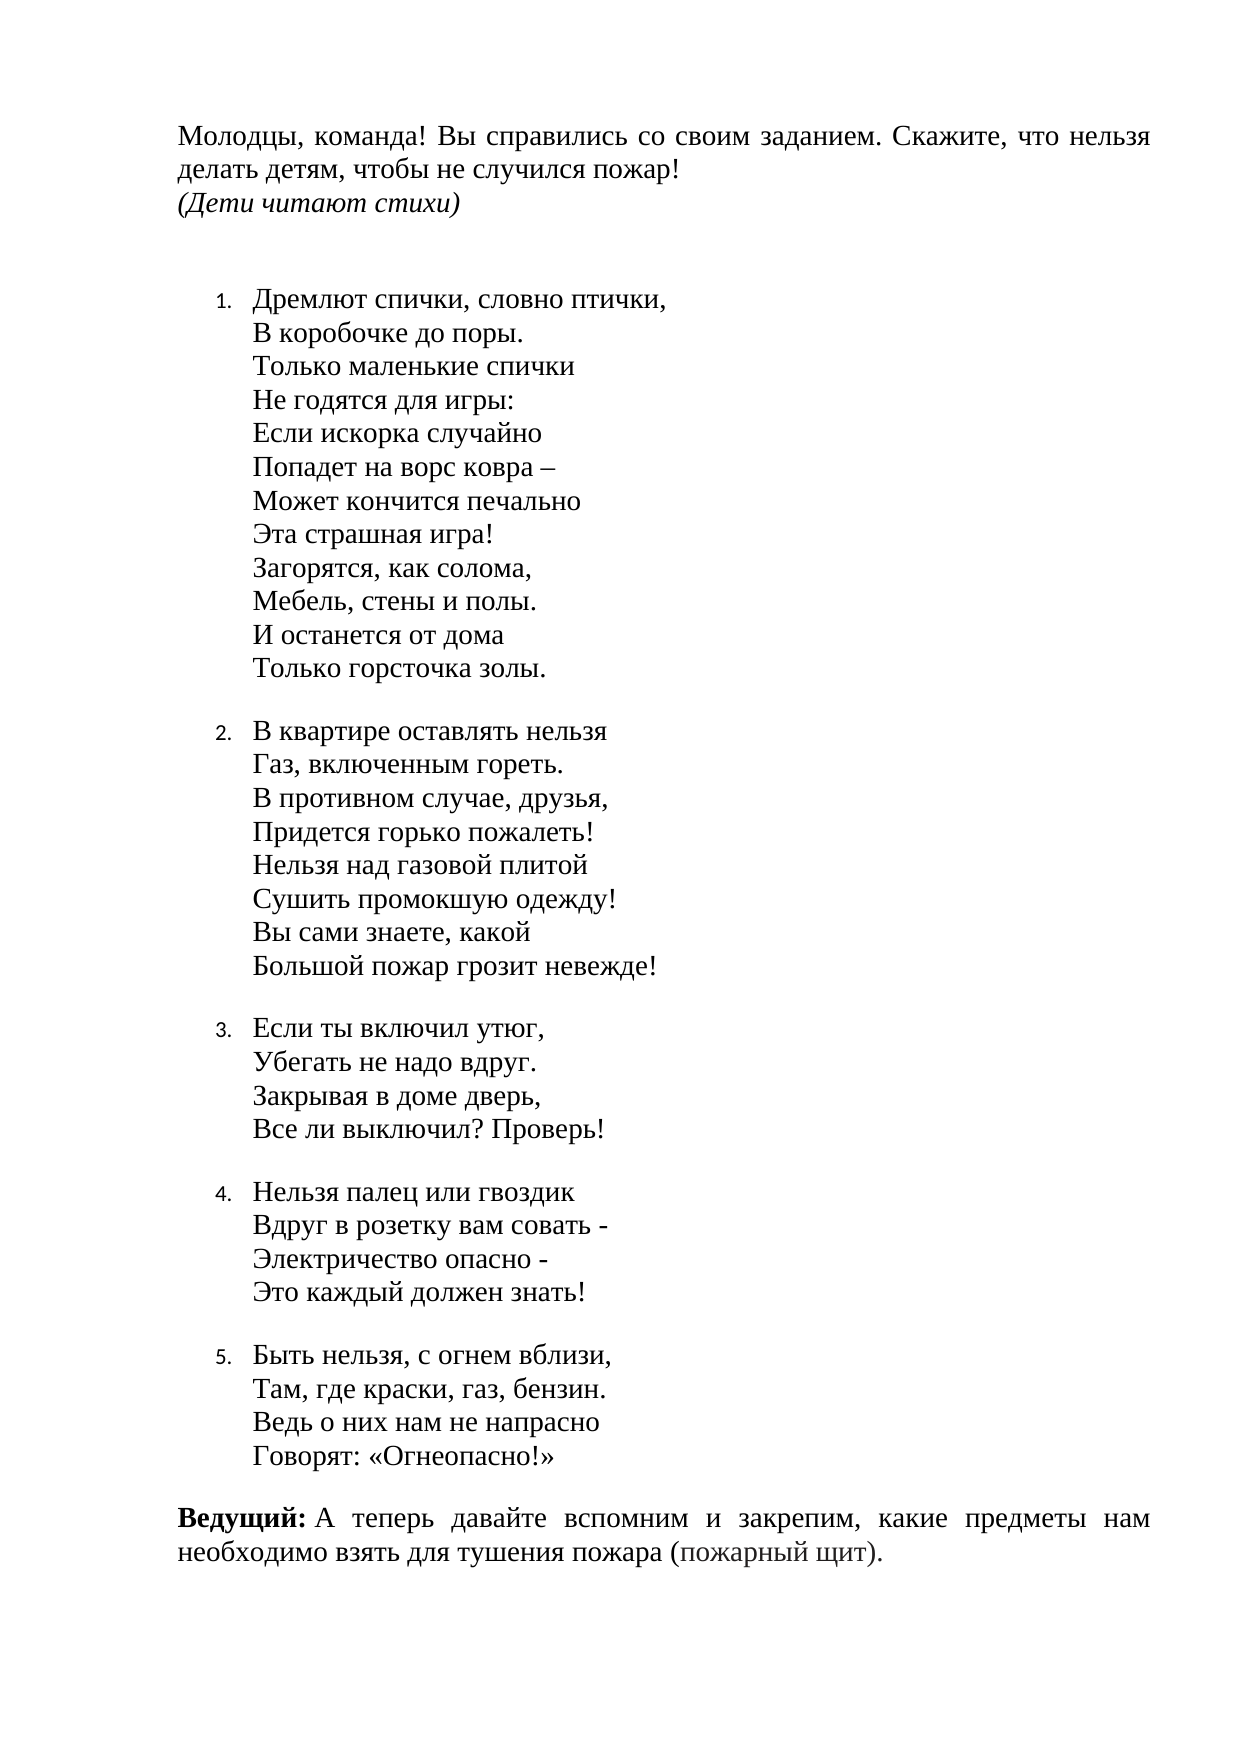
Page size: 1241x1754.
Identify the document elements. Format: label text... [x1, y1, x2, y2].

text Ведущий: А теперь давайте вспомним и закрепим, какие предметы нам необходимо взять для тушения пожара (пожарный щит). [177, 1501, 1152, 1568]
list В квартире оставлять нельзя Газ, включенным гореть. В противном случае, друзья, Придется горько пожалеть! Нельзя над газовой плитой Сушить промокшую одежду! Вы сами знаете, какой Большой пожар грозит невежде! [215, 713, 1152, 981]
list Нельзя палец или гвоздик Вдруг в розетку вам совать - Электричество опасно - Это каждый должен знать! [215, 1174, 1152, 1308]
text Молодцы, команда! Вы справились со своим заданием. Скажите, что нельзя делать детям, чтобы не случился пожар! [177, 118, 1152, 185]
list Дремлют спички, словно птички, В коробочке до поры. Только маленькие спички Не годятся для игры: Если искорка случайно Попадет на ворс ковра – Может кончится печально Эта страшная игра! Загорятся, как солома, Мебель, стены и полы. И останется от дома Только горсточка золы. [215, 281, 1152, 684]
list Быть нельзя, с огнем вблизи, Там, где краски, газ, бензин. Ведь о них нам не напрасно Говорят: «Огнеопасно!» [215, 1337, 1152, 1471]
text (Дети читают стихи) [177, 185, 1152, 219]
list Если ты включил утюг, Убегать не надо вдруг. Закрывая в доме дверь, Все ли выключил? Проверь! [215, 1011, 1152, 1145]
